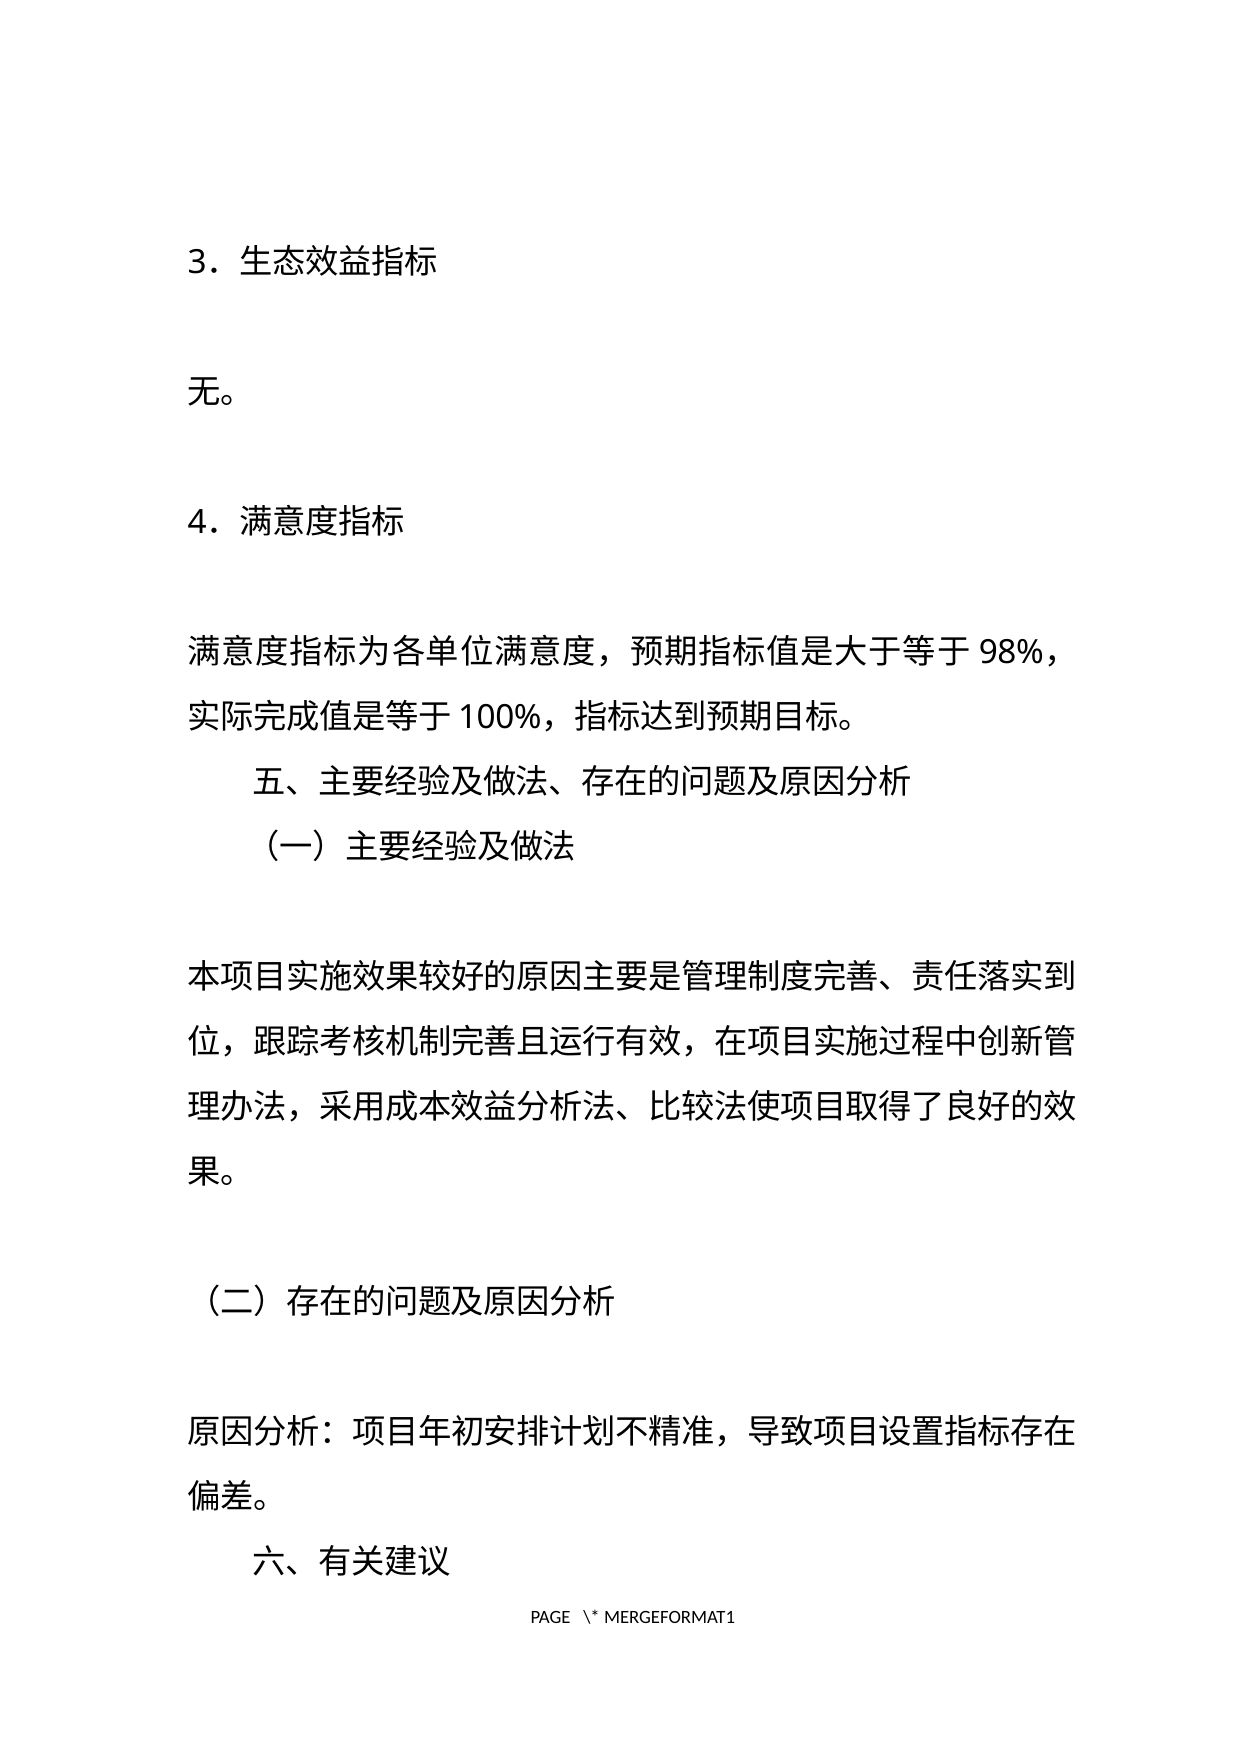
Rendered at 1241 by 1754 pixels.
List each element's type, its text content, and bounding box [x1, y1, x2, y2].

text 五、主要经验及做法、存在的问题及原因分析 [187, 747, 1078, 812]
text （一）主要经验及做法 本项目实施效果较好的原因主要是管理制度完善、责任落实到位，跟踪考核机制完善且运行有效，在项目实施过程中创新管理办法，采用成本效益分析法、比较法使项目取得了良好的效果。 （二）存在的问题及原因分析 原因分析：项目年初安排计划不精准，导致项目设置指标存在偏差。 [187, 812, 1078, 1527]
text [187, 162, 1078, 747]
text 六、有关建议 [187, 1527, 1078, 1592]
